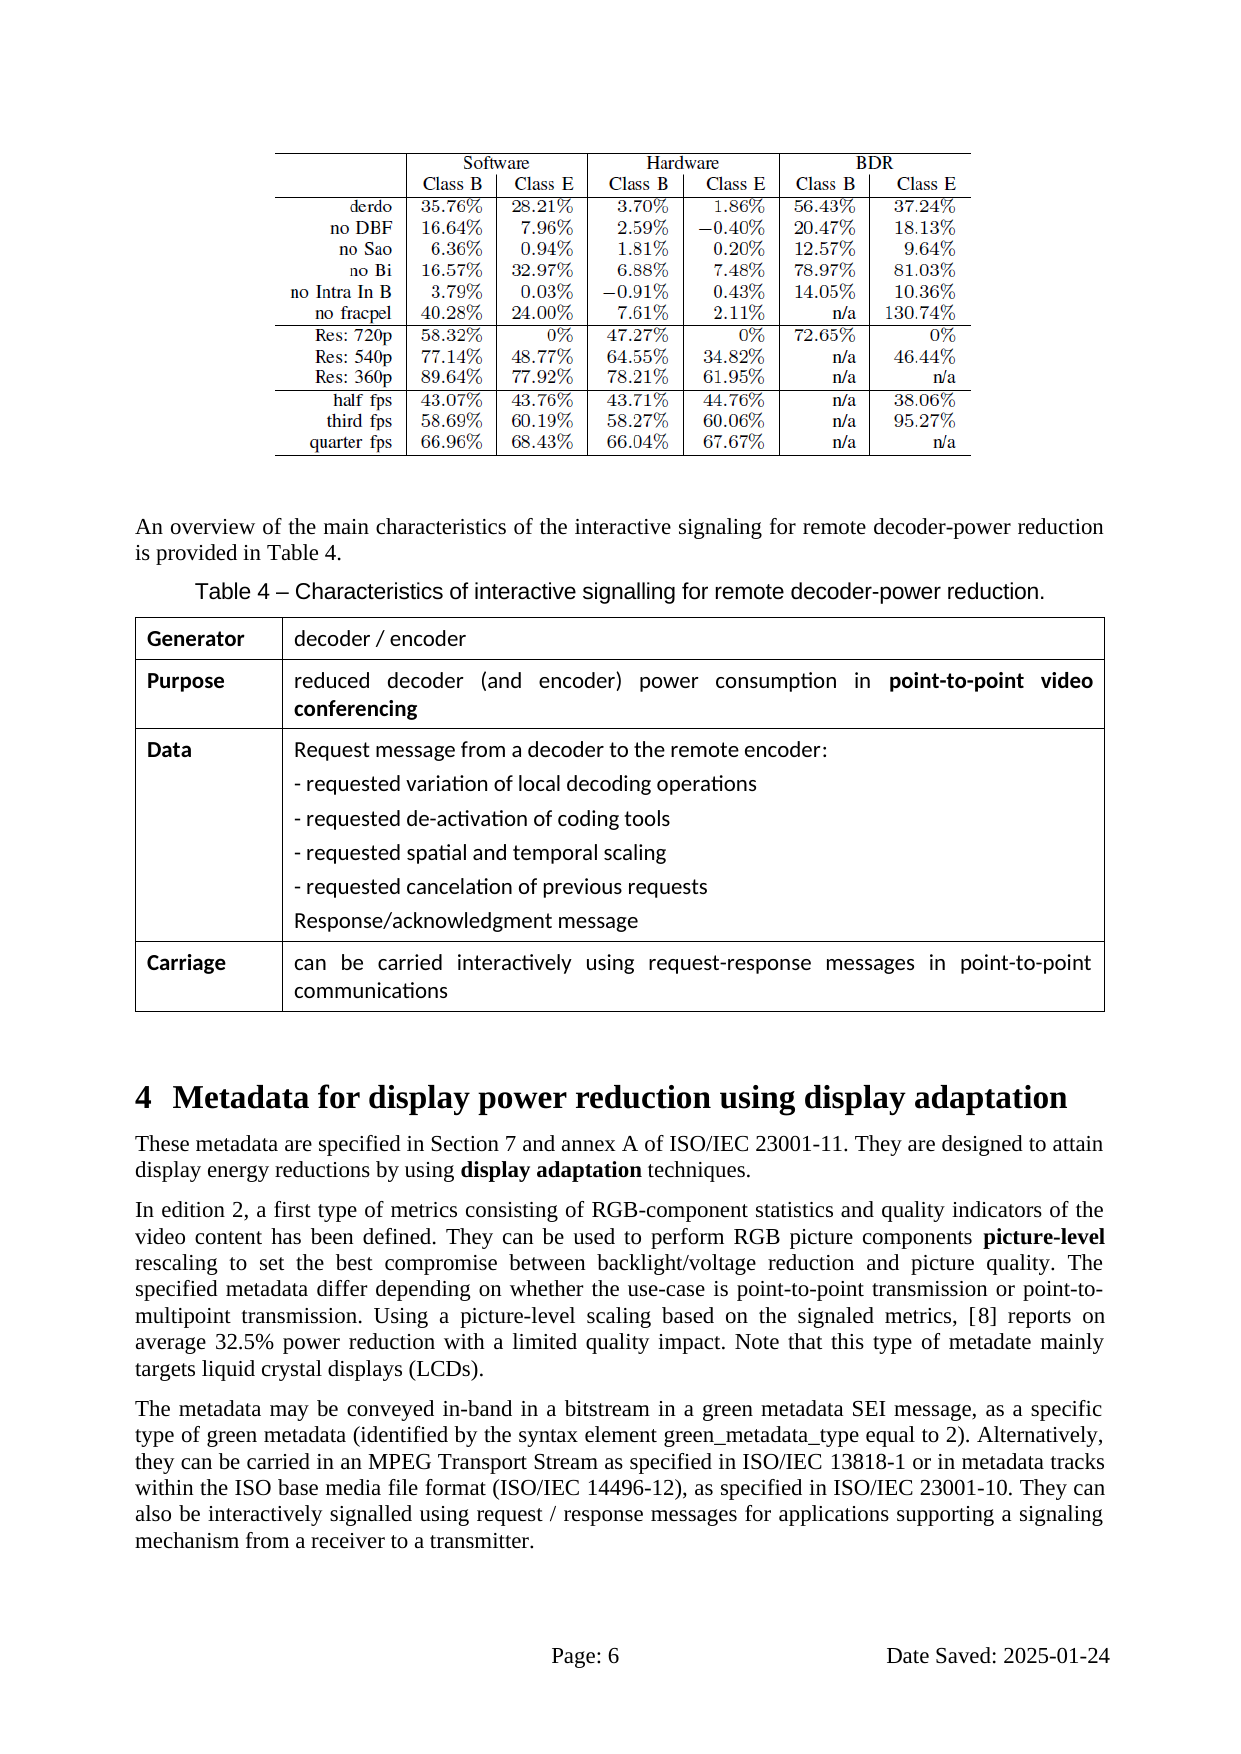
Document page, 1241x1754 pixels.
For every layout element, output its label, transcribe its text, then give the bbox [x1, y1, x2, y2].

text The metadata may be conveyed in-band in a bitstream in a green metadata SEI message, as a specific type of green metadata (identified by the syntax element green_metadata_type equal to 2). Alternatively, they can be carried in an MPEG Transport Stream as specified in ISO/IEC 13818-1 or in metadata tracks within the ISO base media file format (ISO/IEC 14496-12), as specified in ISO/IEC 23001-10. They can also be interactively signalled using request / response messages for applications supporting a signaling mechanism from a receiver to a transmitter. [135, 1395, 1105, 1553]
text In edition 2, a first type of metrics consisting of RGB-component statistics and quality indicators of the video content has been defined. They can be used to perform RGB picture components picture-level rescaling to set the best compromise between backlight/voltage reduction and picture quality. The specified metadata differ depending on whether the use-case is point-to-point transmission or point-to-multipoint transmission. Using a picture-level scaling based on the signaled metrics, [8] reports on average 32.5% power reduction with a limited quality impact. Note that this type of metadate mainly targets liquid crystal displays (LCDs). [135, 1196, 1105, 1381]
table_cell Carriage [136, 942, 282, 1011]
subtitle Metadata for display power reduction using display adaptation [135, 1077, 1105, 1115]
table_header decoder / encoder [283, 618, 1104, 658]
text Table 4 – Characteristics of interactive signalling for remote decoder-power reduction. [135, 578, 1105, 604]
table_header Generator [136, 618, 282, 658]
text These metadata are specified in Section 7 and annex A of ISO/IEC 23001-11. They are designed to attain display energy reductions by using display adaptation techniques. [135, 1129, 1105, 1182]
text An overview of the main characteristics of the interactive signaling for remote decoder-power reduction is provided in Table 4. [135, 513, 1105, 566]
picture [267, 150, 973, 459]
table_cell can be carried interactively using request-response messages in point-to-point communications [283, 942, 1104, 1011]
table_cell Purpose [136, 660, 282, 728]
table_cell Request message from a decoder to the remote encoder: - requested variation of local decoding operations - requested de-activation of coding tools - requested spatial and temporal scaling - requested cancelation of previous requests Response/acknowledgment message [283, 729, 1104, 941]
table_cell Data [136, 729, 282, 941]
table_cell reduced decoder (and encoder) power consumption in point-to-point video conferencing [283, 660, 1104, 728]
